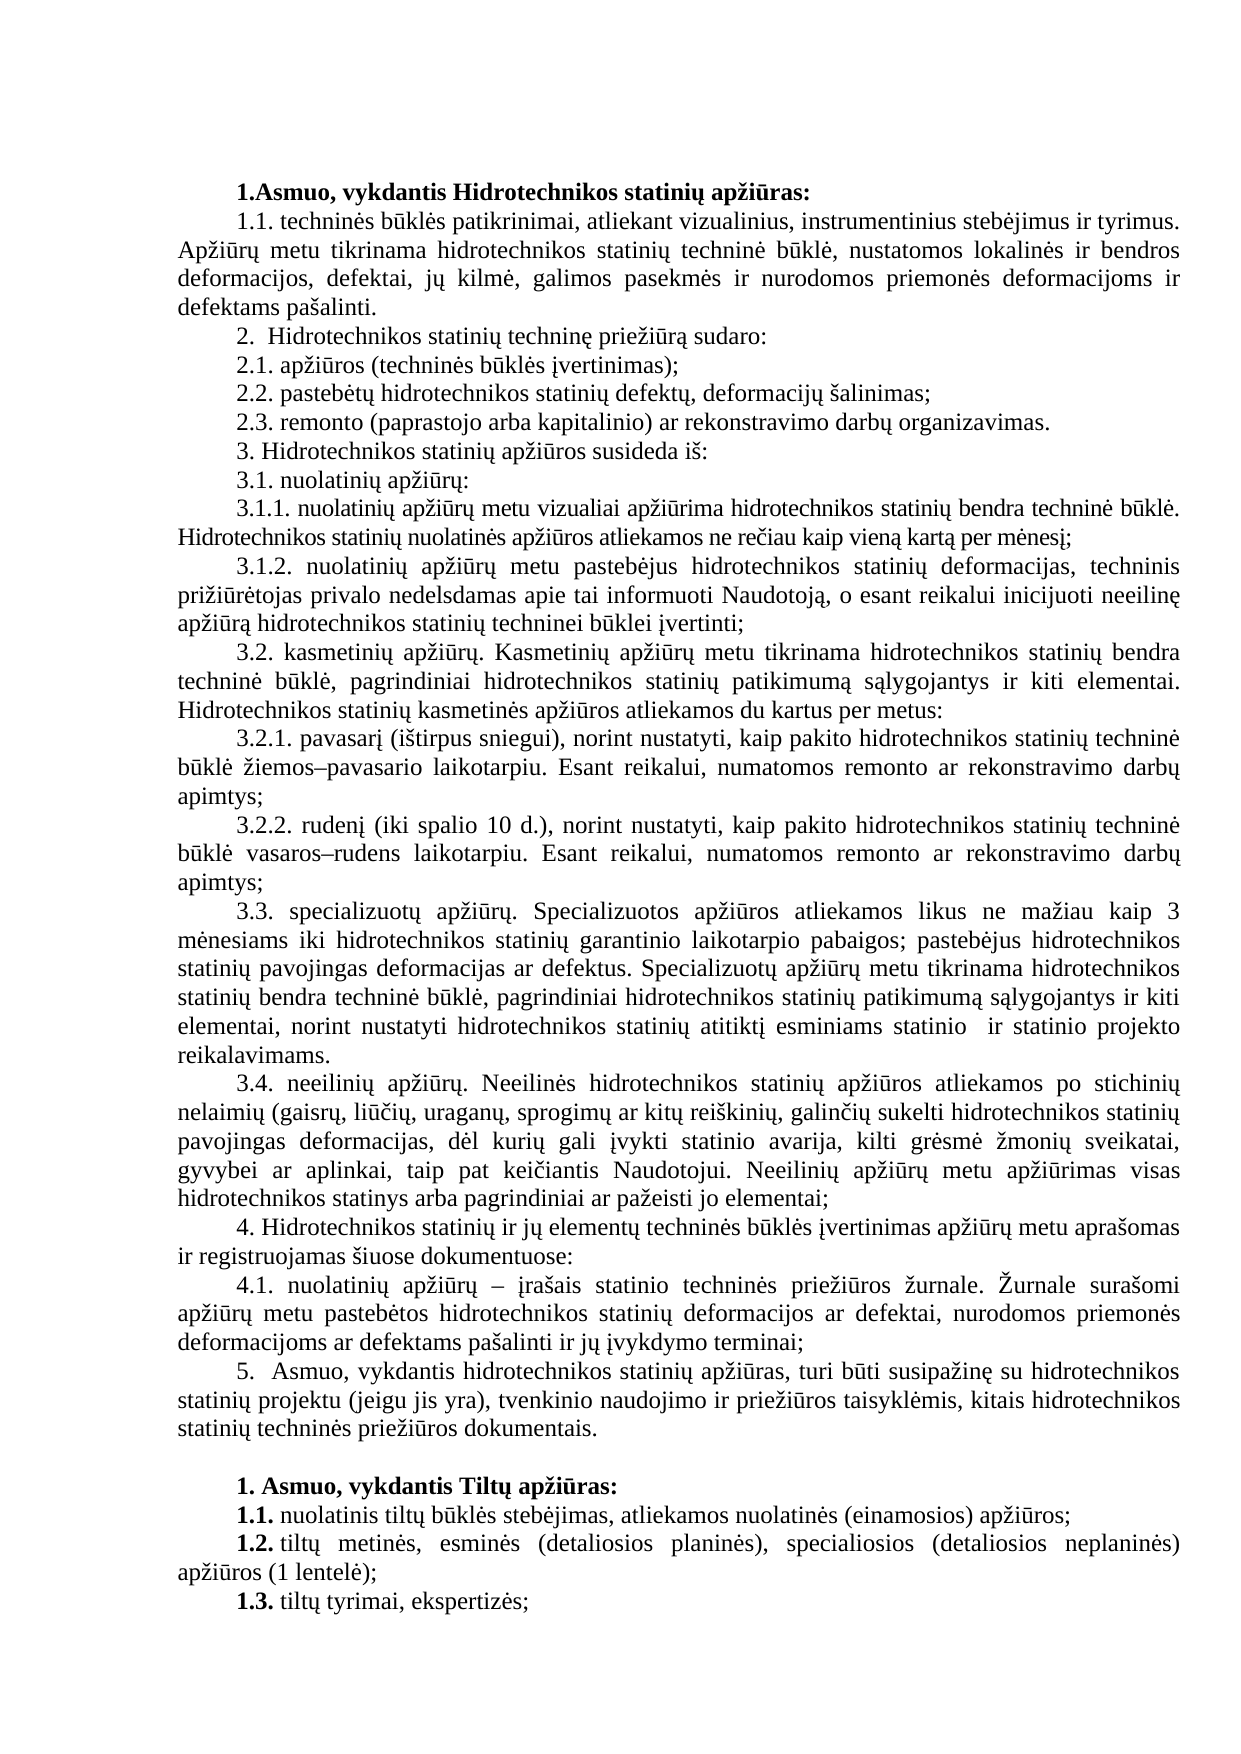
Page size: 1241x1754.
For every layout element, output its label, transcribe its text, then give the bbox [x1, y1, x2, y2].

text 3.1.2. nuolatinių apžiūrų metu pastebėjus hidrotechnikos statinių deformacijas, techninis prižiūrėtojas privalo nedelsdamas apie tai informuoti Naudotoją, o esant reikalui inicijuoti neeilinę apžiūrą hidrotechnikos statinių techninei būklei įvertinti; [177, 551, 1181, 637]
text 3.3. specializuotų apžiūrų. Specializuotos apžiūros atliekamos likus ne mažiau kaip 3 mėnesiams iki hidrotechnikos statinių garantinio laikotarpio pabaigos; pastebėjus hidrotechnikos statinių pavojingas deformacijas ar defektus. Specializuotų apžiūrų metu tikrinama hidrotechnikos statinių bendra techninė būklė, pagrindiniai hidrotechnikos statinių patikimumą sąlygojantys ir kiti elementai, norint nustatyti hidrotechnikos statinių atitiktį esminiams statinio ir statinio projekto reikalavimams. [177, 896, 1181, 1068]
text 1.1. nuolatinis tiltų būklės stebėjimas, atliekamos nuolatinės (einamosios) apžiūros; [177, 1500, 1181, 1528]
text 3.2.2. rudenį (iki spalio 10 d.), norint nustatyti, kaip pakito hidrotechnikos statinių techninė būklė vasaros–rudens laikotarpiu. Esant reikalui, numatomos remonto ar rekonstravimo darbų apimtys; [177, 810, 1181, 896]
text 2.3. remonto (paprastojo arba kapitalinio) ar rekonstravimo darbų organizavimas. [177, 407, 1181, 436]
text 3.2. kasmetinių apžiūrų. Kasmetinių apžiūrų metu tikrinama hidrotechnikos statinių bendra techninė būklė, pagrindiniai hidrotechnikos statinių patikimumą sąlygojantys ir kiti elementai. Hidrotechnikos statinių kasmetinės apžiūros atliekamos du kartus per metus: [177, 637, 1181, 723]
text 3.1.1. nuolatinių apžiūrų metu vizualiai apžiūrima hidrotechnikos statinių bendra techninė būklė. Hidrotechnikos statinių nuolatinės apžiūros atliekamos ne rečiau kaip vieną kartą per mėnesį; [177, 493, 1181, 551]
text 1. Asmuo, vykdantis Tiltų apžiūras: [177, 1471, 1181, 1500]
text 3.1. nuolatinių apžiūrų: [177, 465, 1181, 493]
text 1.3. tiltų tyrimai, ekspertizės; [177, 1586, 1181, 1615]
text 1.2. tiltų metinės, esminės (detaliosios planinės), specialiosios (detaliosios neplaninės) apžiūros (1 lentelė); [177, 1528, 1181, 1586]
text 2.2. pastebėtų hidrotechnikos statinių defektų, deformacijų šalinimas; [177, 378, 1181, 407]
text 3.4. neeilinių apžiūrų. Neeilinės hidrotechnikos statinių apžiūros atliekamos po stichinių nelaimių (gaisrų, liūčių, uraganų, sprogimų ar kitų reiškinių, galinčių sukelti hidrotechnikos statinių pavojingas deformacijas, dėl kurių gali įvykti statinio avarija, kilti grėsmė žmonių sveikatai, gyvybei ar aplinkai, taip pat keičiantis Naudotojui. Neeilinių apžiūrų metu apžiūrimas visas hidrotechnikos statinys arba pagrindiniai ar pažeisti jo elementai; [177, 1068, 1181, 1212]
text 2. Hidrotechnikos statinių techninę priežiūrą sudaro: [177, 321, 1181, 350]
text 1.Asmuo, vykdantis Hidrotechnikos statinių apžiūras: [177, 177, 1181, 206]
text 4. Hidrotechnikos statinių ir jų elementų techninės būklės įvertinimas apžiūrų metu aprašomas ir registruojamas šiuose dokumentuose: [177, 1212, 1181, 1270]
text 4.1. nuolatinių apžiūrų – įrašais statinio techninės priežiūros žurnale. Žurnale surašomi apžiūrų metu pastebėtos hidrotechnikos statinių deformacijos ar defektai, nurodomos priemonės deformacijoms ar defektams pašalinti ir jų įvykdymo terminai; [177, 1270, 1181, 1356]
text 2.1. apžiūros (techninės būklės įvertinimas); [177, 350, 1181, 378]
text 3. Hidrotechnikos statinių apžiūros susideda iš: [177, 436, 1181, 465]
text 5. Asmuo, vykdantis hidrotechnikos statinių apžiūras, turi būti susipažinę su hidrotechnikos statinių projektu (jeigu jis yra), tvenkinio naudojimo ir priežiūros taisyklėmis, kitais hidrotechnikos statinių techninės priežiūros dokumentais. [177, 1356, 1181, 1442]
text 1.1. techninės būklės patikrinimai, atliekant vizualinius, instrumentinius stebėjimus ir tyrimus. Apžiūrų metu tikrinama hidrotechnikos statinių techninė būklė, nustatomos lokalinės ir bendros deformacijos, defektai, jų kilmė, galimos pasekmės ir nurodomos priemonės deformacijoms ir defektams pašalinti. [177, 206, 1181, 321]
text 3.2.1. pavasarį (ištirpus sniegui), norint nustatyti, kaip pakito hidrotechnikos statinių techninė būklė žiemos–pavasario laikotarpiu. Esant reikalui, numatomos remonto ar rekonstravimo darbų apimtys; [177, 723, 1181, 810]
